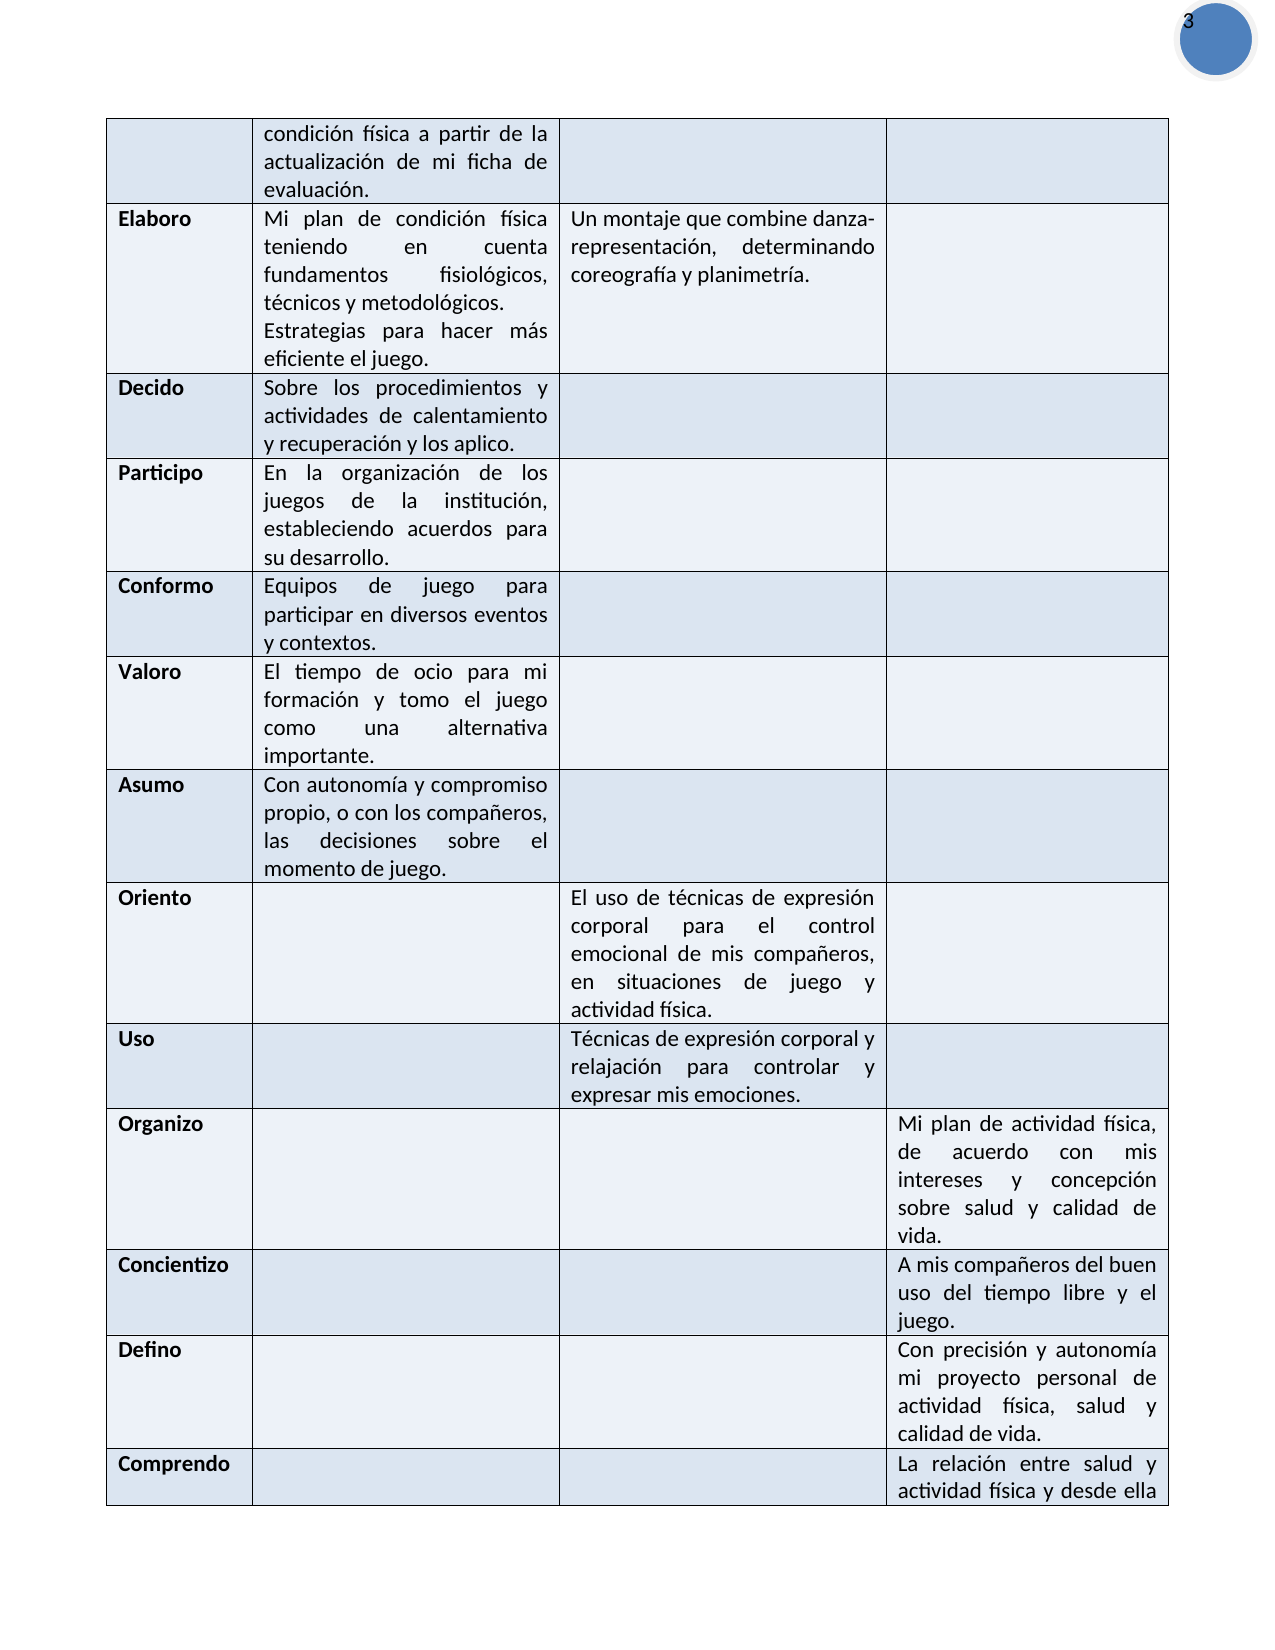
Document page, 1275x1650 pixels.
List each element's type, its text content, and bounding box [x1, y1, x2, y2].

table_cell Elaboro [107, 204, 252, 372]
table_cell Un montaje que combine danza- representación, determinando coreografía y planimetría. [560, 204, 886, 372]
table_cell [887, 1449, 1168, 1505]
table_cell [887, 657, 1168, 769]
table_cell [560, 770, 886, 882]
table_cell [560, 1250, 886, 1334]
table_cell [560, 1336, 886, 1448]
table_cell A mis compañeros del buen uso del tiempo libre y el juego. [887, 1250, 1168, 1334]
table_cell [887, 1024, 1168, 1108]
table_cell [560, 1109, 886, 1249]
table_cell Decido [107, 374, 252, 457]
table_cell [253, 1449, 559, 1505]
table_cell Mi plan de condición física teniendo en cuenta fundamentos fisiológicos, técnicos y metodológicos. Estrategias para hacer más eficiente el juego. [253, 204, 559, 372]
table_cell [887, 459, 1168, 571]
table_cell Oriento [107, 883, 252, 1023]
table_cell En la organización de los juegos de la institución, estableciendo acuerdos para su desarrollo. [253, 459, 559, 571]
table_cell Con autonomía y compromiso propio, o con los compañeros, las decisiones sobre el momento de juego. [253, 770, 559, 882]
table_cell [887, 204, 1168, 372]
table_cell [253, 1250, 559, 1334]
table_cell El tiempo de ocio para mi formación y tomo el juego como una alternativa importante. [253, 657, 559, 769]
table_cell El uso de técnicas de expresión corporal para el control emocional de mis compañeros, en situaciones de juego y actividad física. [560, 883, 886, 1023]
table_cell [887, 770, 1168, 882]
table_cell [887, 883, 1168, 1023]
table_cell Comprendo [107, 1449, 252, 1505]
table_cell Técnicas de expresión corporal y relajación para controlar y expresar mis emociones. [560, 1024, 886, 1108]
table_cell [253, 1336, 559, 1448]
table_cell Conformo [107, 572, 252, 656]
table_cell Participo [107, 459, 252, 571]
table_cell [560, 657, 886, 769]
table_cell Planifico [107, 119, 252, 203]
table_cell [253, 1109, 559, 1249]
table_cell Equipos de juego para participar en diversos eventos y contextos. [253, 572, 559, 656]
table_cell [887, 119, 1168, 203]
table_cell Organizo [107, 1109, 252, 1249]
table_cell [560, 1449, 886, 1505]
table_cell Uso [107, 1024, 252, 1108]
table_cell Mi plan de actividad física, de acuerdo con mis intereses y concepción sobre salud y calidad de vida. [887, 1109, 1168, 1249]
table_cell Asumo [107, 770, 252, 882]
table_cell [560, 374, 886, 457]
table_cell [887, 572, 1168, 656]
table_cell [253, 883, 559, 1023]
table_cell Valoro [107, 657, 252, 769]
table_cell [560, 119, 886, 203]
table_cell Con precisión y autonomía mi proyecto personal de actividad física, salud y calidad de vida. [887, 1336, 1168, 1448]
table_cell [887, 374, 1168, 457]
table_cell Defino [107, 1336, 252, 1448]
table_cell Sobre los procedimientos y actividades de calentamiento y recuperación y los aplico. [253, 374, 559, 457]
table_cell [253, 119, 559, 203]
table_cell [560, 572, 886, 656]
table_cell [560, 459, 886, 571]
table_cell Concientizo [107, 1250, 252, 1334]
table_cell [253, 1024, 559, 1108]
